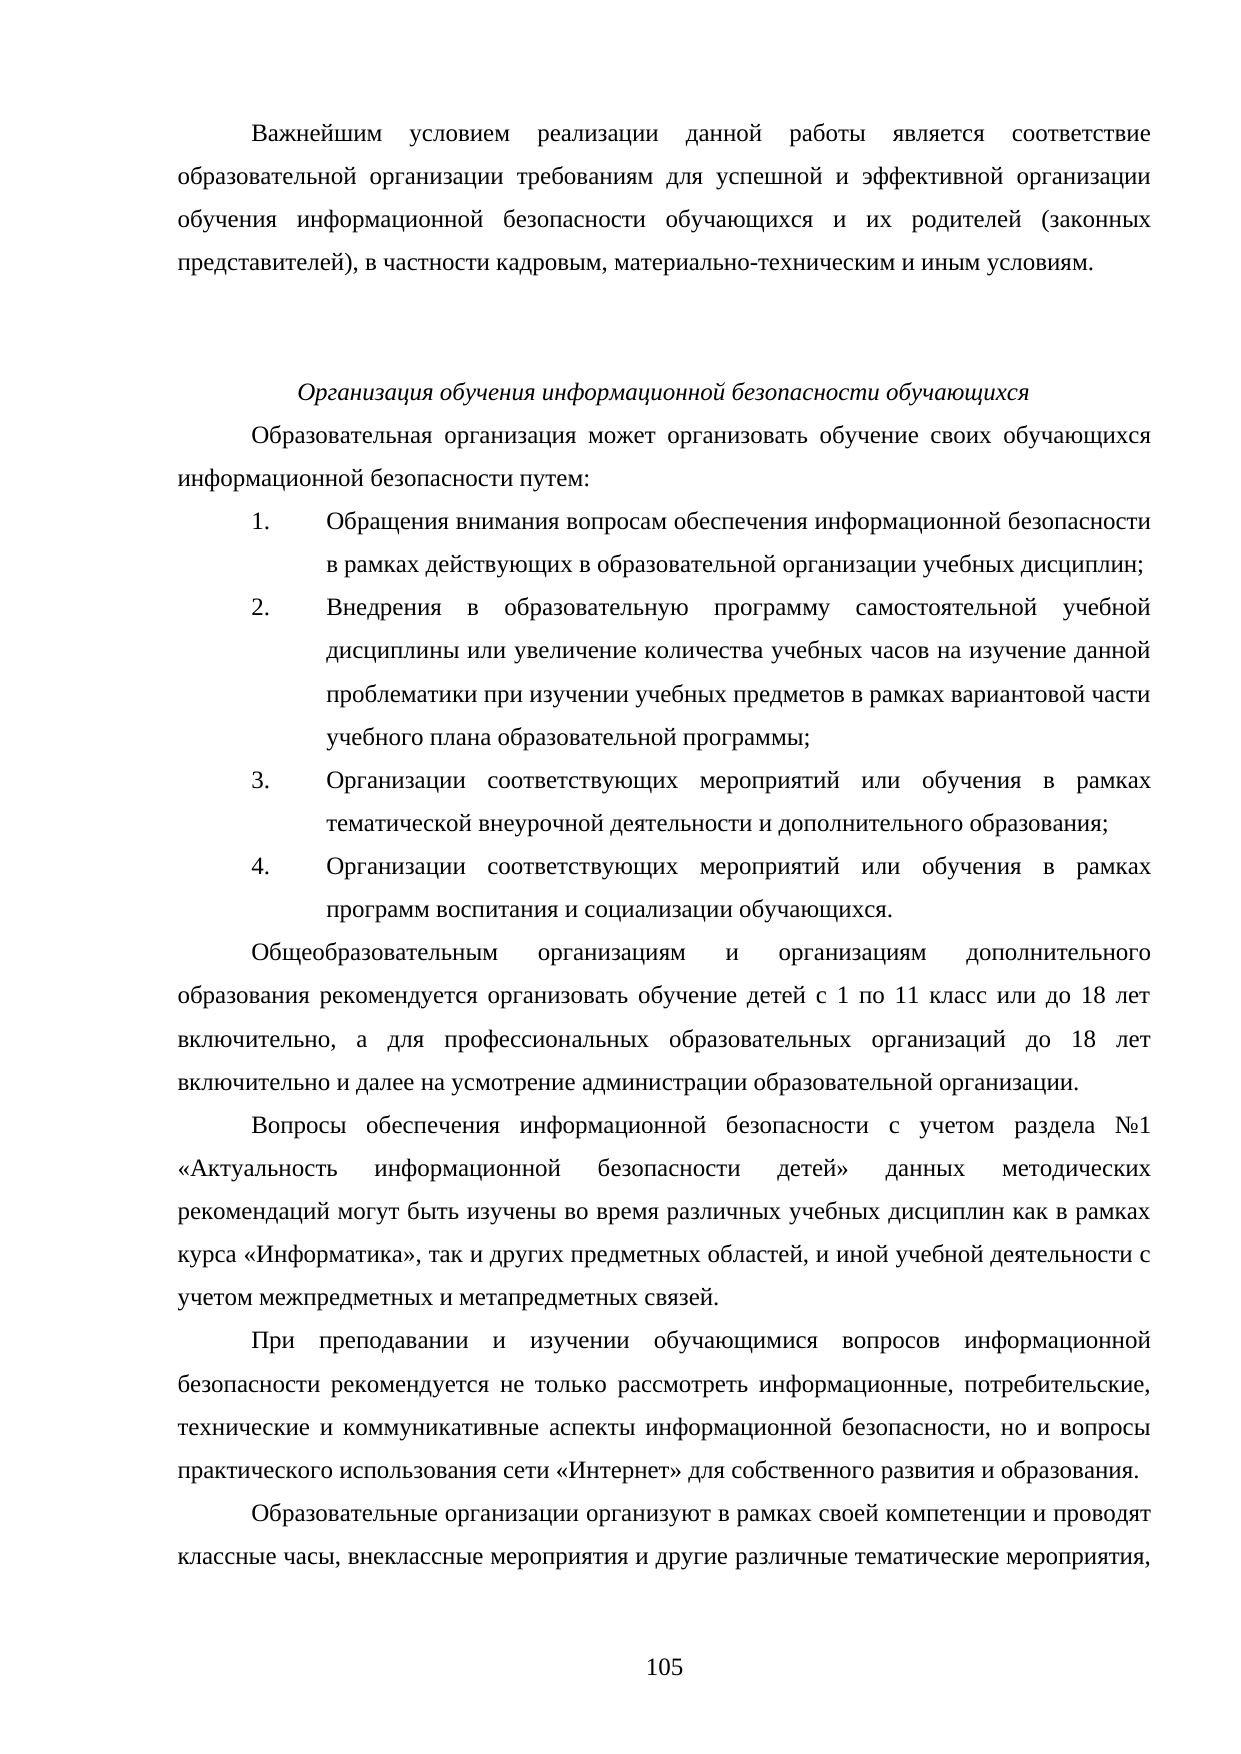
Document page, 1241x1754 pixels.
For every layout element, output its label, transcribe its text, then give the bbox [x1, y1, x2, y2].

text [177, 1498, 1152, 1570]
list Обращения внимания вопросам обеспечения информационной безопасности в рамках действующих в образовательной организации учебных дисциплин; [251, 506, 1152, 578]
list Организации соответствующих мероприятий или обучения в рамках тематической внеурочной деятельности и дополнительного образования; [251, 765, 1152, 837]
text Вопросы обеспечения информационной безопасности с учетом раздела №1 «Актуальность информационной безопасности детей» данных методических рекомендаций могут быть изучены во время различных учебных дисциплин как в рамках курса «Информатика», так и других предметных областей, и иной учебной деятельности с учетом межпредметных и метапредметных связей. [177, 1110, 1152, 1311]
text Организация обучения информационной безопасности обучающихся [177, 377, 1152, 406]
list Внедрения в образовательную программу самостоятельной учебной дисциплины или увеличение количества учебных часов на изучение данной проблематики при изучении учебных предметов в рамках вариантовой части учебного плана образовательной программы; [251, 592, 1152, 751]
text Образовательная организация может организовать обучение своих обучающихся информационной безопасности путем: [177, 420, 1152, 492]
text При преподавании и изучении обучающимися вопросов информационной безопасности рекомендуется не только рассмотреть информационные, потребительские, технические и коммуникативные аспекты информационной безопасности, но и вопросы практического использования сети «Интернет» для собственного развития и образования. [177, 1326, 1152, 1484]
text Важнейшим условием реализации данной работы является соответствие образовательной организации требованиям для успешной и эффективной организации обучения информационной безопасности обучающихся и их родителей (законных представителей), в частности кадровым, материально-техническим и иным условиям. [177, 118, 1152, 276]
text Общеобразовательным организациям и организациям дополнительного образования рекомендуется организовать обучение детей с 1 по 11 класс или до 18 лет включительно, а для профессиональных образовательных организаций до 18 лет включительно и далее на усмотрение администрации образовательной организации. [177, 937, 1152, 1096]
list Организации соответствующих мероприятий или обучения в рамках программ воспитания и социализации обучающихся. [251, 851, 1152, 923]
